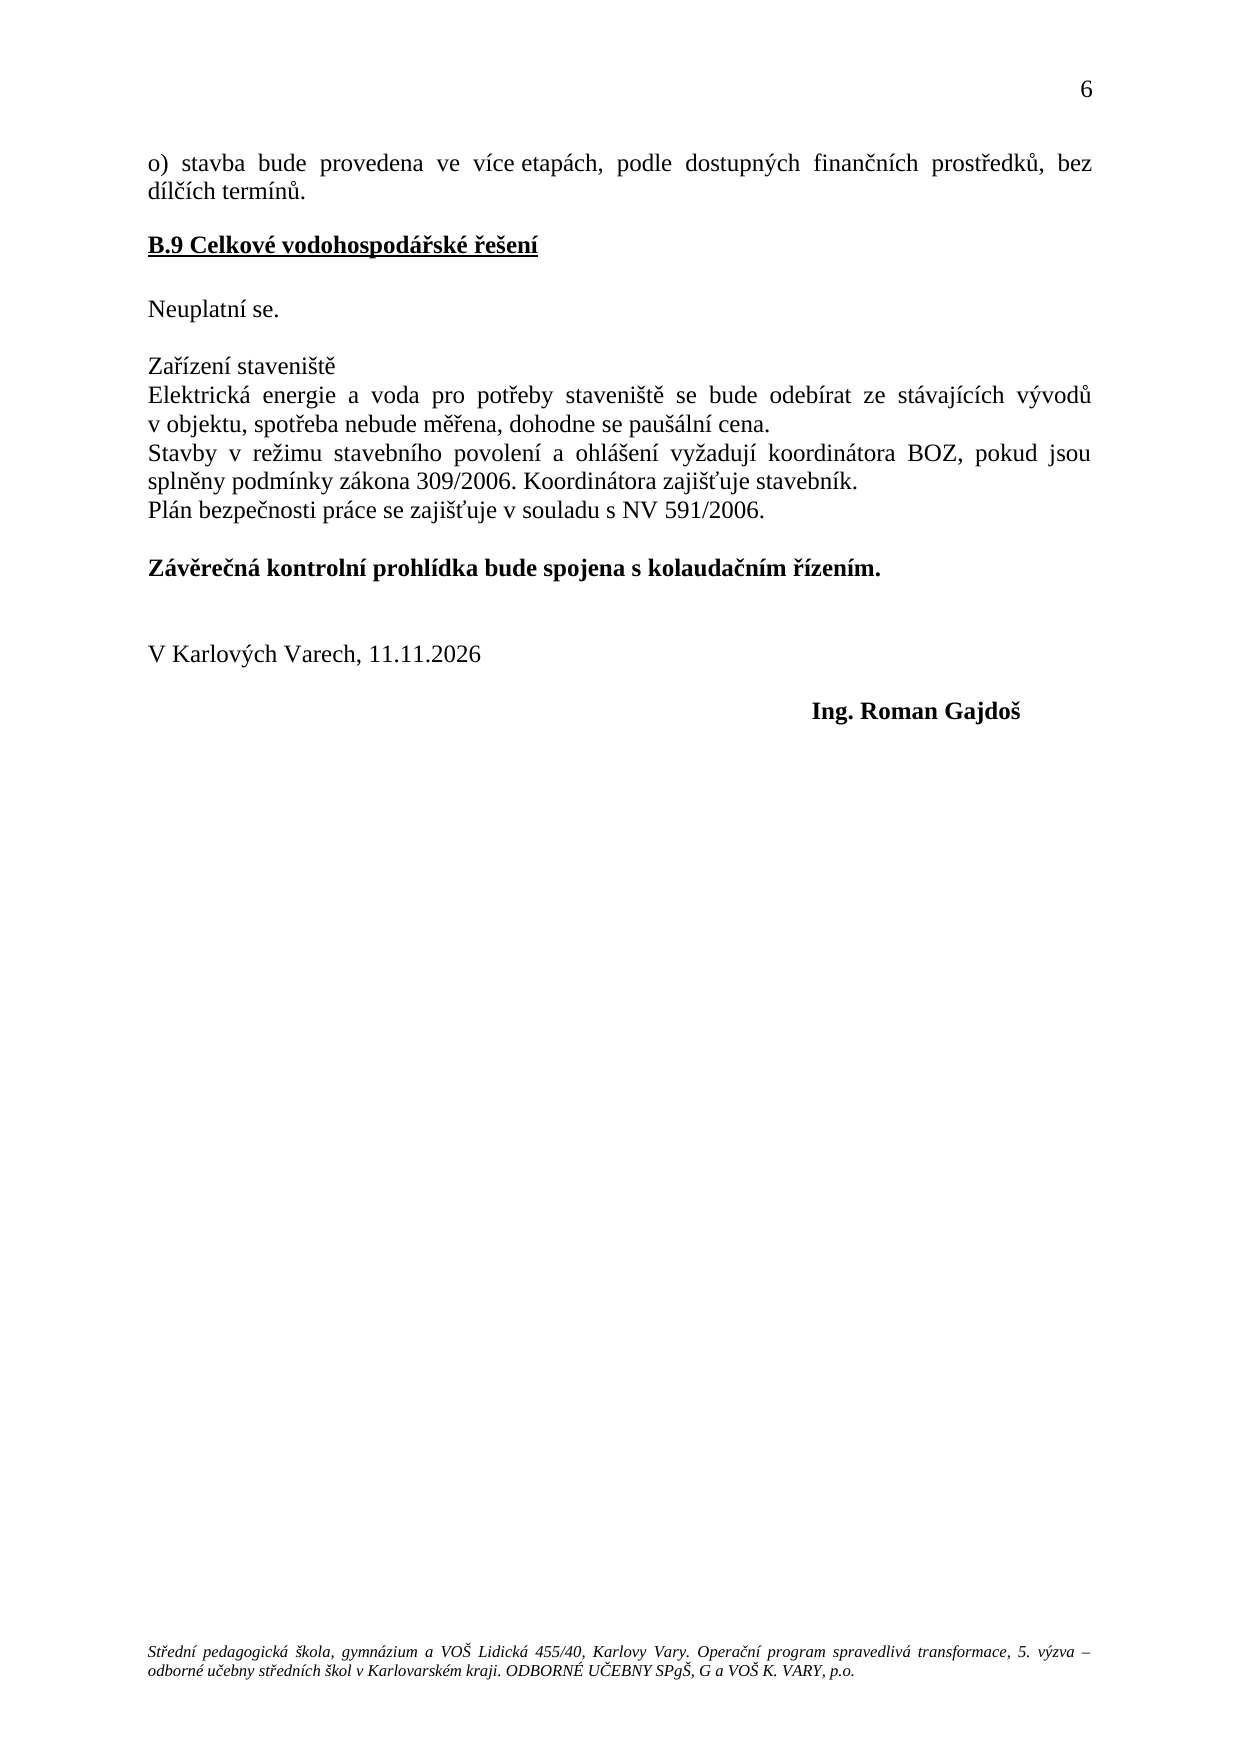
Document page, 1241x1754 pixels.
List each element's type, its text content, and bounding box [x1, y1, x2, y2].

text Stavby v režimu stavebního povolení a ohlášení vyžadují koordinátora BOZ, pokud jsou splněny podmínky zákona 309/2006. Koordinátora zajišťuje stavebník. [148, 438, 1093, 495]
text V Karlových Varech, 4.11.2023 [148, 639, 1093, 668]
text Zařízení staveniště [148, 351, 1093, 380]
text Neuplatní se. [148, 294, 1093, 323]
subtitle B.9 Celkové vodohospodářské řešení [148, 230, 1093, 259]
text Plán bezpečnosti práce se zajišťuje v souladu s NV 591/2006. [148, 495, 1093, 524]
text Závěrečná kontrolní prohlídka bude spojena s kolaudačním řízením. [148, 553, 1093, 581]
text o) stavba bude provedena ve více etapách, podle dostupných finančních prostředků, bez dílčích termínů. [148, 148, 1093, 205]
text Ing. Roman Gajdoš [148, 696, 1093, 725]
text Elektrická energie a voda pro potřeby staveniště se bude odebírat ze stávajících vývodů v objektu, spotřeba nebude měřena, dohodne se paušální cena. [148, 380, 1093, 438]
